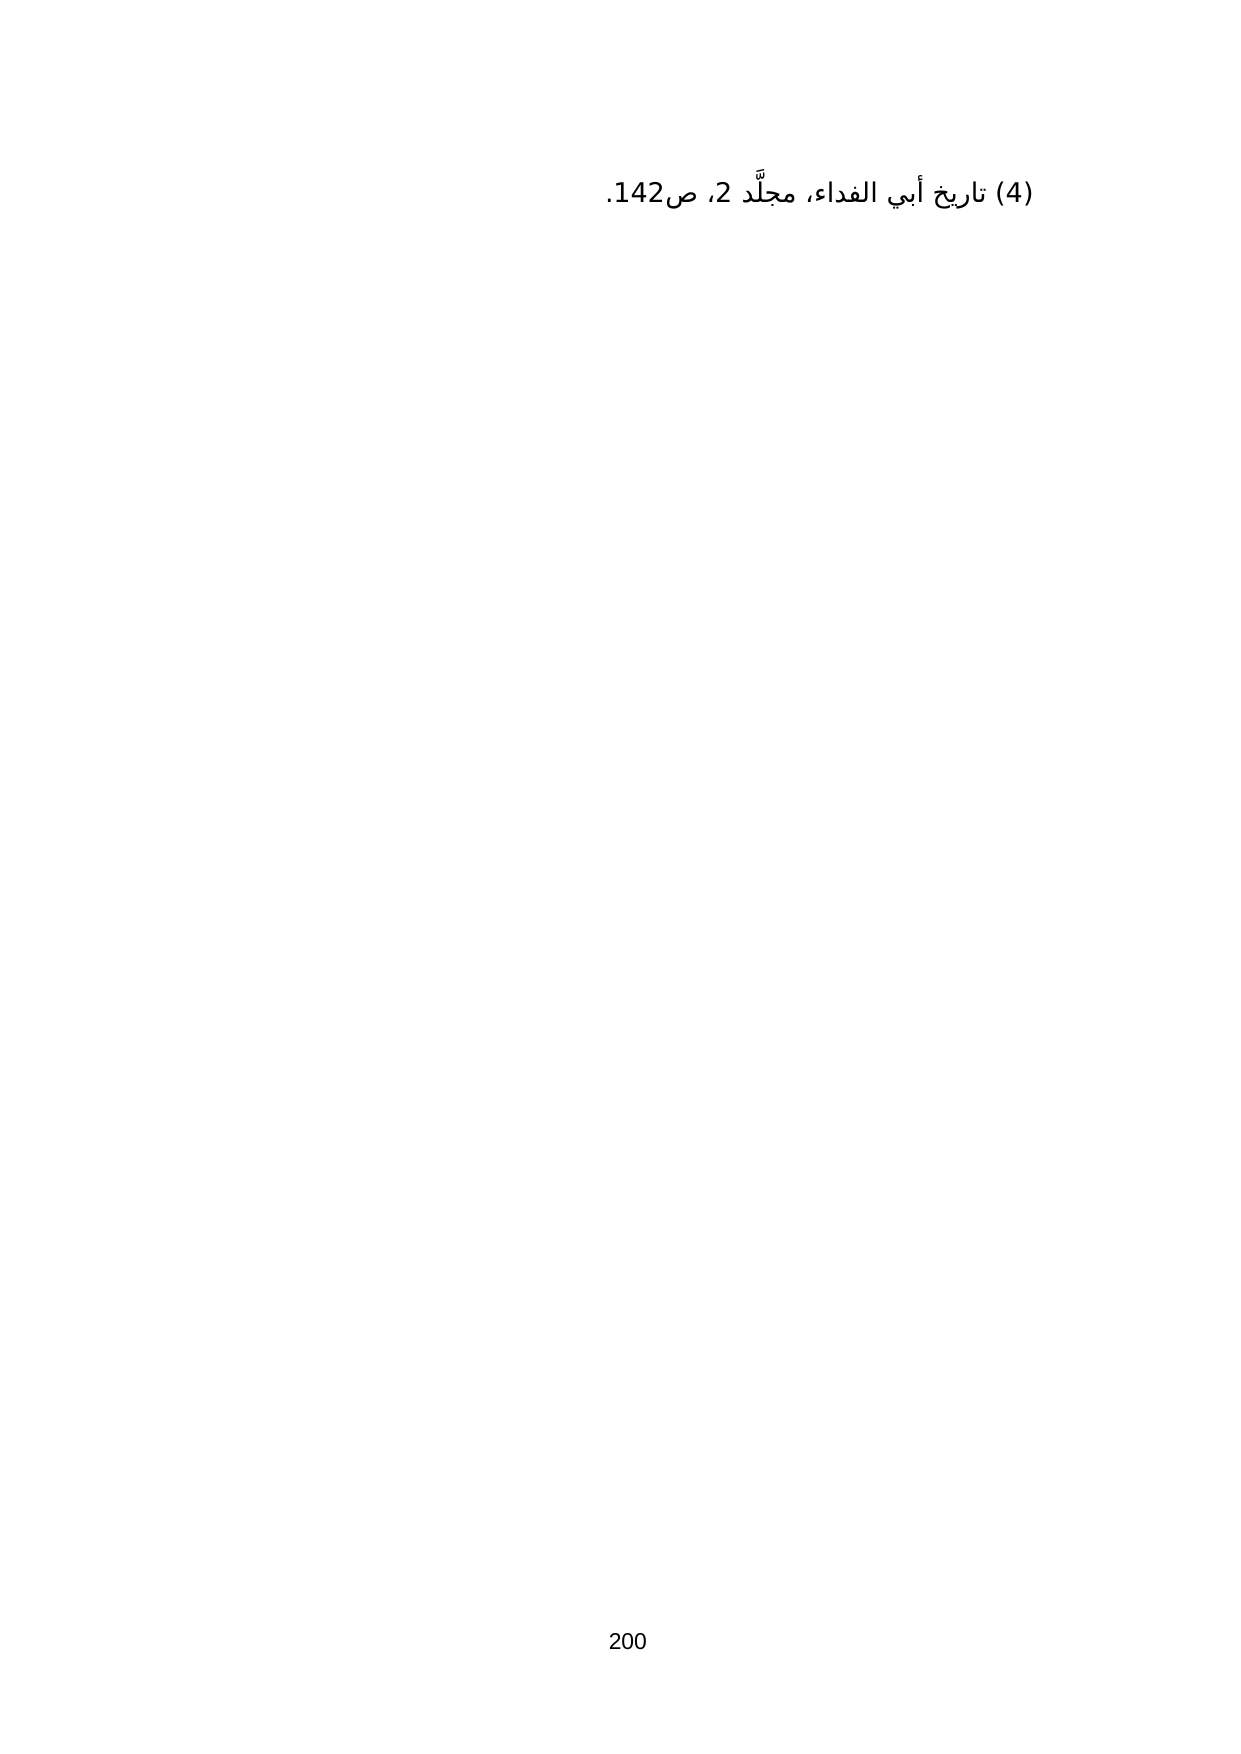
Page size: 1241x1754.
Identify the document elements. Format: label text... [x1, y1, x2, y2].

text (4) تاريخ أبي الفداء، مجلَّد 2، ص142. [222, 177, 1033, 209]
